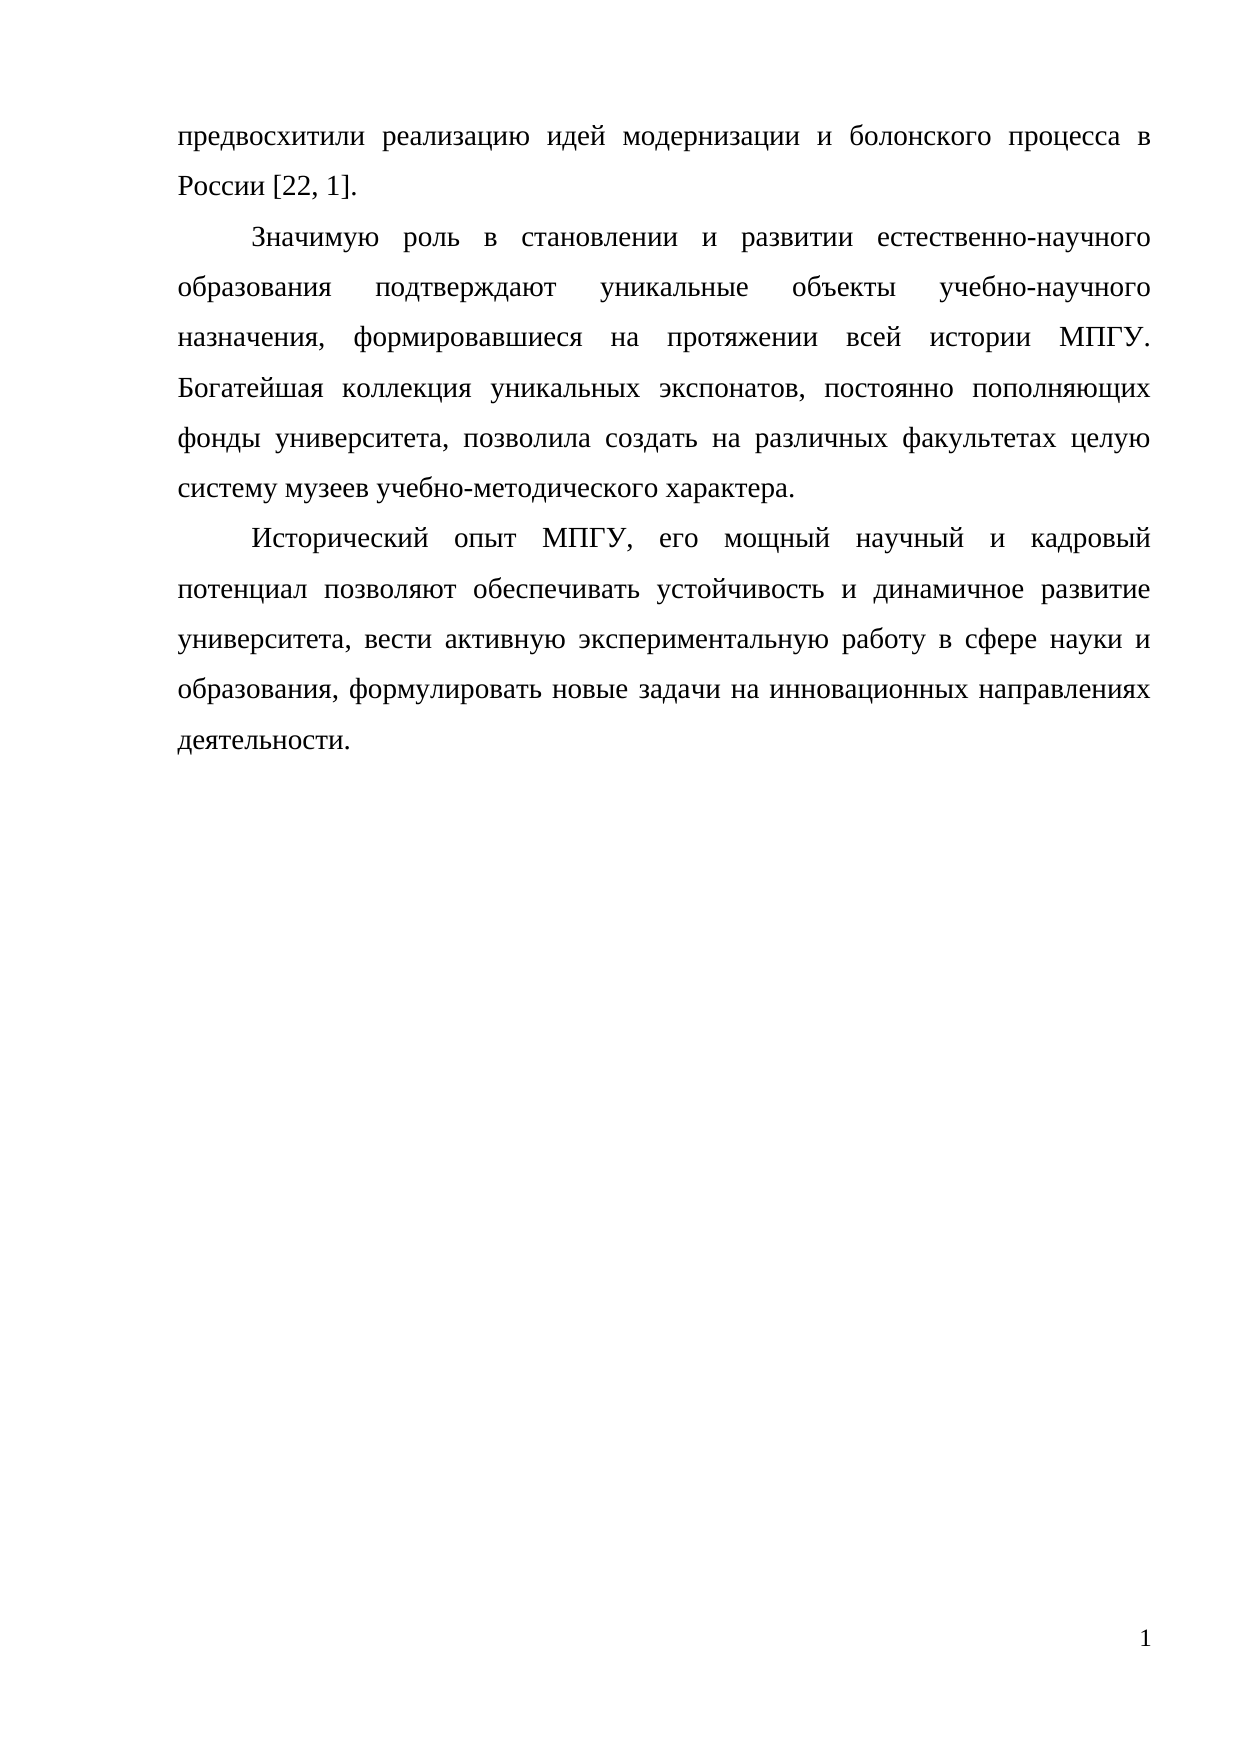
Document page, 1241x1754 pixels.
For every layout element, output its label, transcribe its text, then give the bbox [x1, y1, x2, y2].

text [177, 118, 1152, 202]
text Исторический опыт МПГУ, его мощный научный и кадровый потенциал позволяют обеспечивать устойчивость и динамичное развитие университета, вести активную экспериментальную работу в сфере науки и образования, формулировать новые задачи на инновационных направлениях деятельности. [177, 521, 1152, 755]
text Значимую роль в становлении и развитии естественно-научного образования подтверждают уникальные объекты учебно-научного назначения, формировавшиеся на протяжении всей истории МПГУ. Богатейшая коллекция уникальных экспонатов, постоянно пополняющих фонды университета, позволила создать на различных факультетах целую систему музеев учебно-методического характера. [177, 219, 1152, 504]
